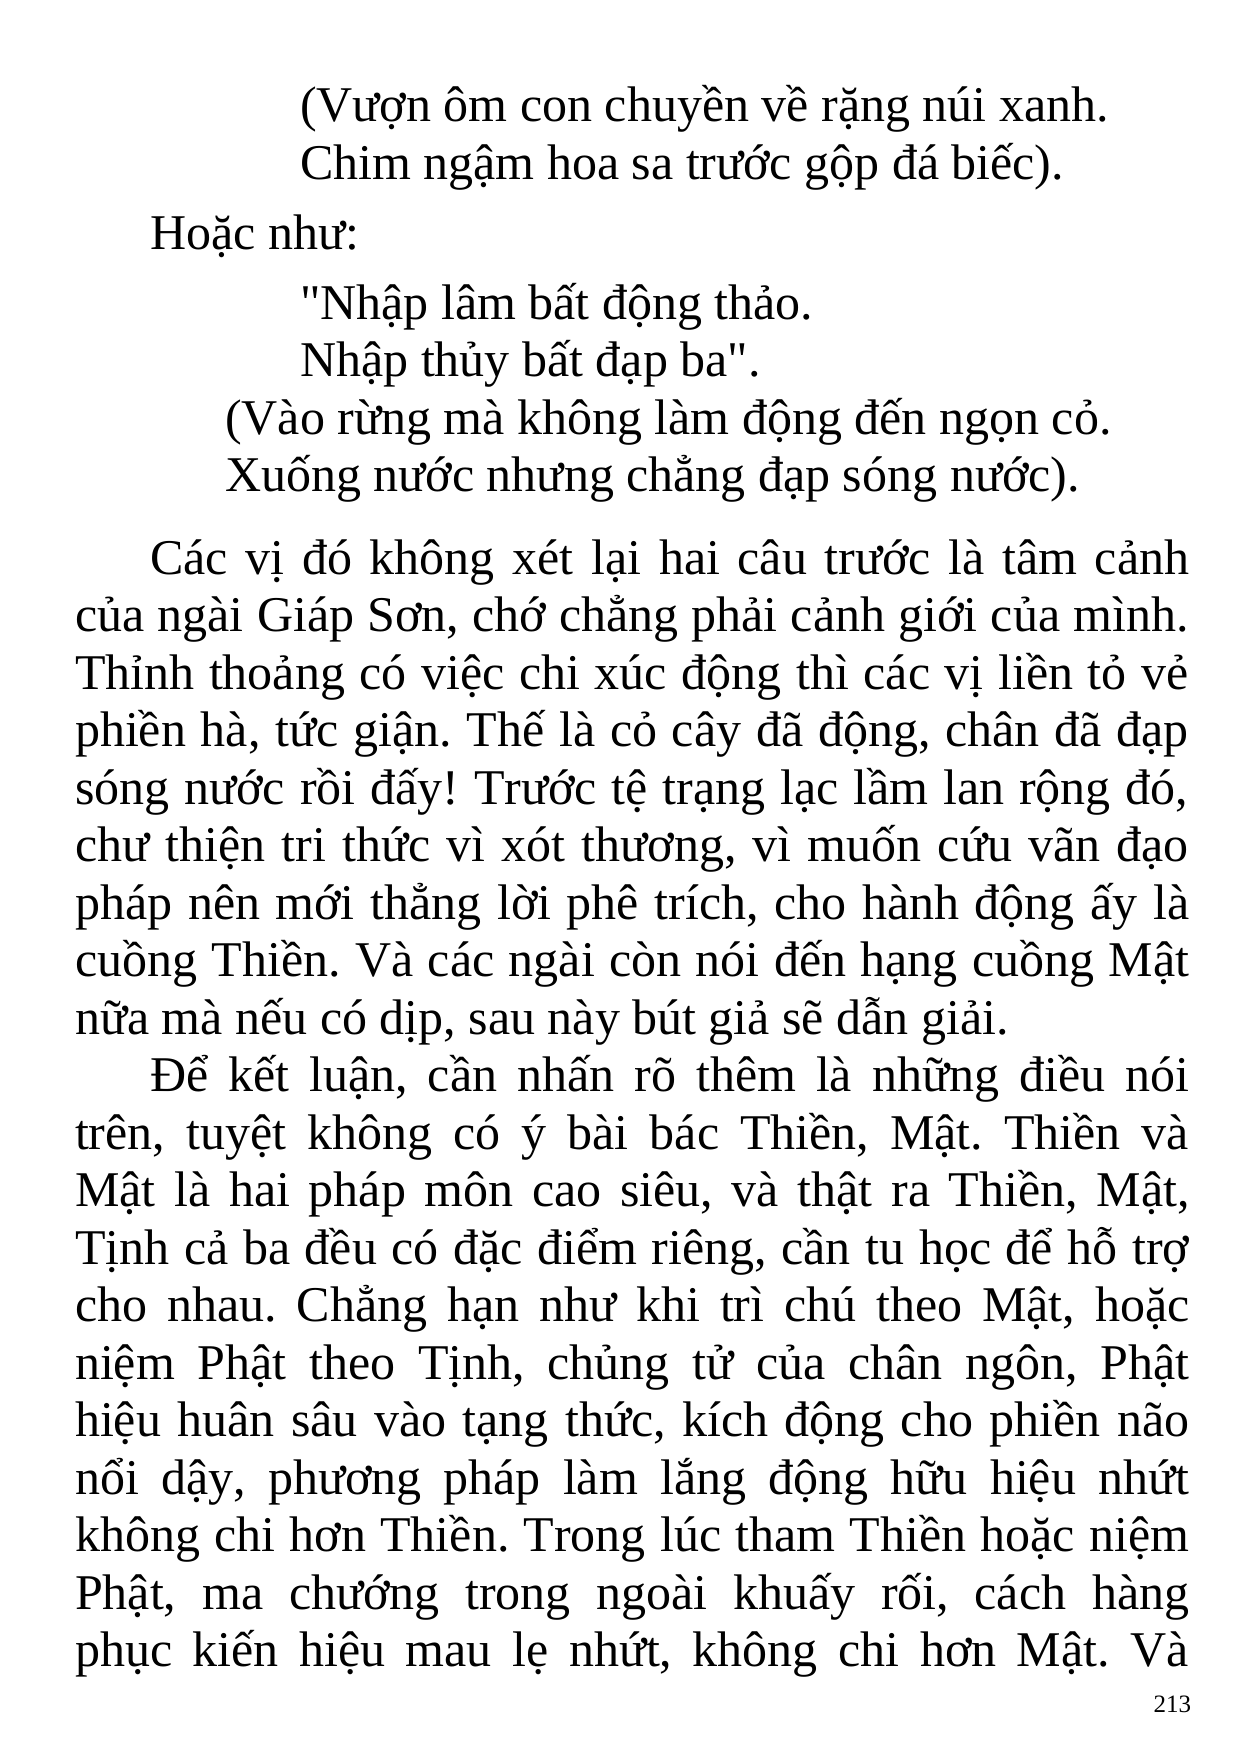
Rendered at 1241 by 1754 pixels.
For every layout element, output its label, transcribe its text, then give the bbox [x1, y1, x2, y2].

text (Vào rừng mà không làm động đến ngọn cỏ. [75, 387, 1191, 445]
text Xuống nước nhưng chẳng đạp sóng nước). [75, 445, 1191, 502]
text Chim ngậm hoa sa trước gộp đá biếc). [75, 132, 1191, 190]
text "Nhập lâm bất động thảo. [75, 272, 1191, 330]
text Các vị đó không xét lại hai câu trước là tâm cảnh của ngài Giáp Sơn, chớ chẳng phải cảnh giới của mình. Thỉnh thoảng có việc chi xúc động thì các vị liền tỏ vẻ phiền hà, tức giận. Thế là cỏ cây đã động, chân đã đạp sóng nước rồi đấy! Trước tệ trạng lạc lầm lan rộng đó, chư thiện tri thức vì xót thương, vì muốn cứu vãn đạo pháp nên mới thẳng lời phê trích, cho hành động ấy là cuồng Thiền. Và các ngài còn nói đến hạng cuồng Mật nữa mà nếu có dịp, sau này bút giả sẽ dẫn giải. [75, 527, 1191, 1045]
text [75, 1045, 1191, 1677]
text Hoặc như: [75, 202, 1191, 260]
text (Vượn ôm con chuyền về rặng núi xanh. [75, 75, 1191, 132]
text Nhập thủy bất đạp ba". [75, 330, 1191, 387]
